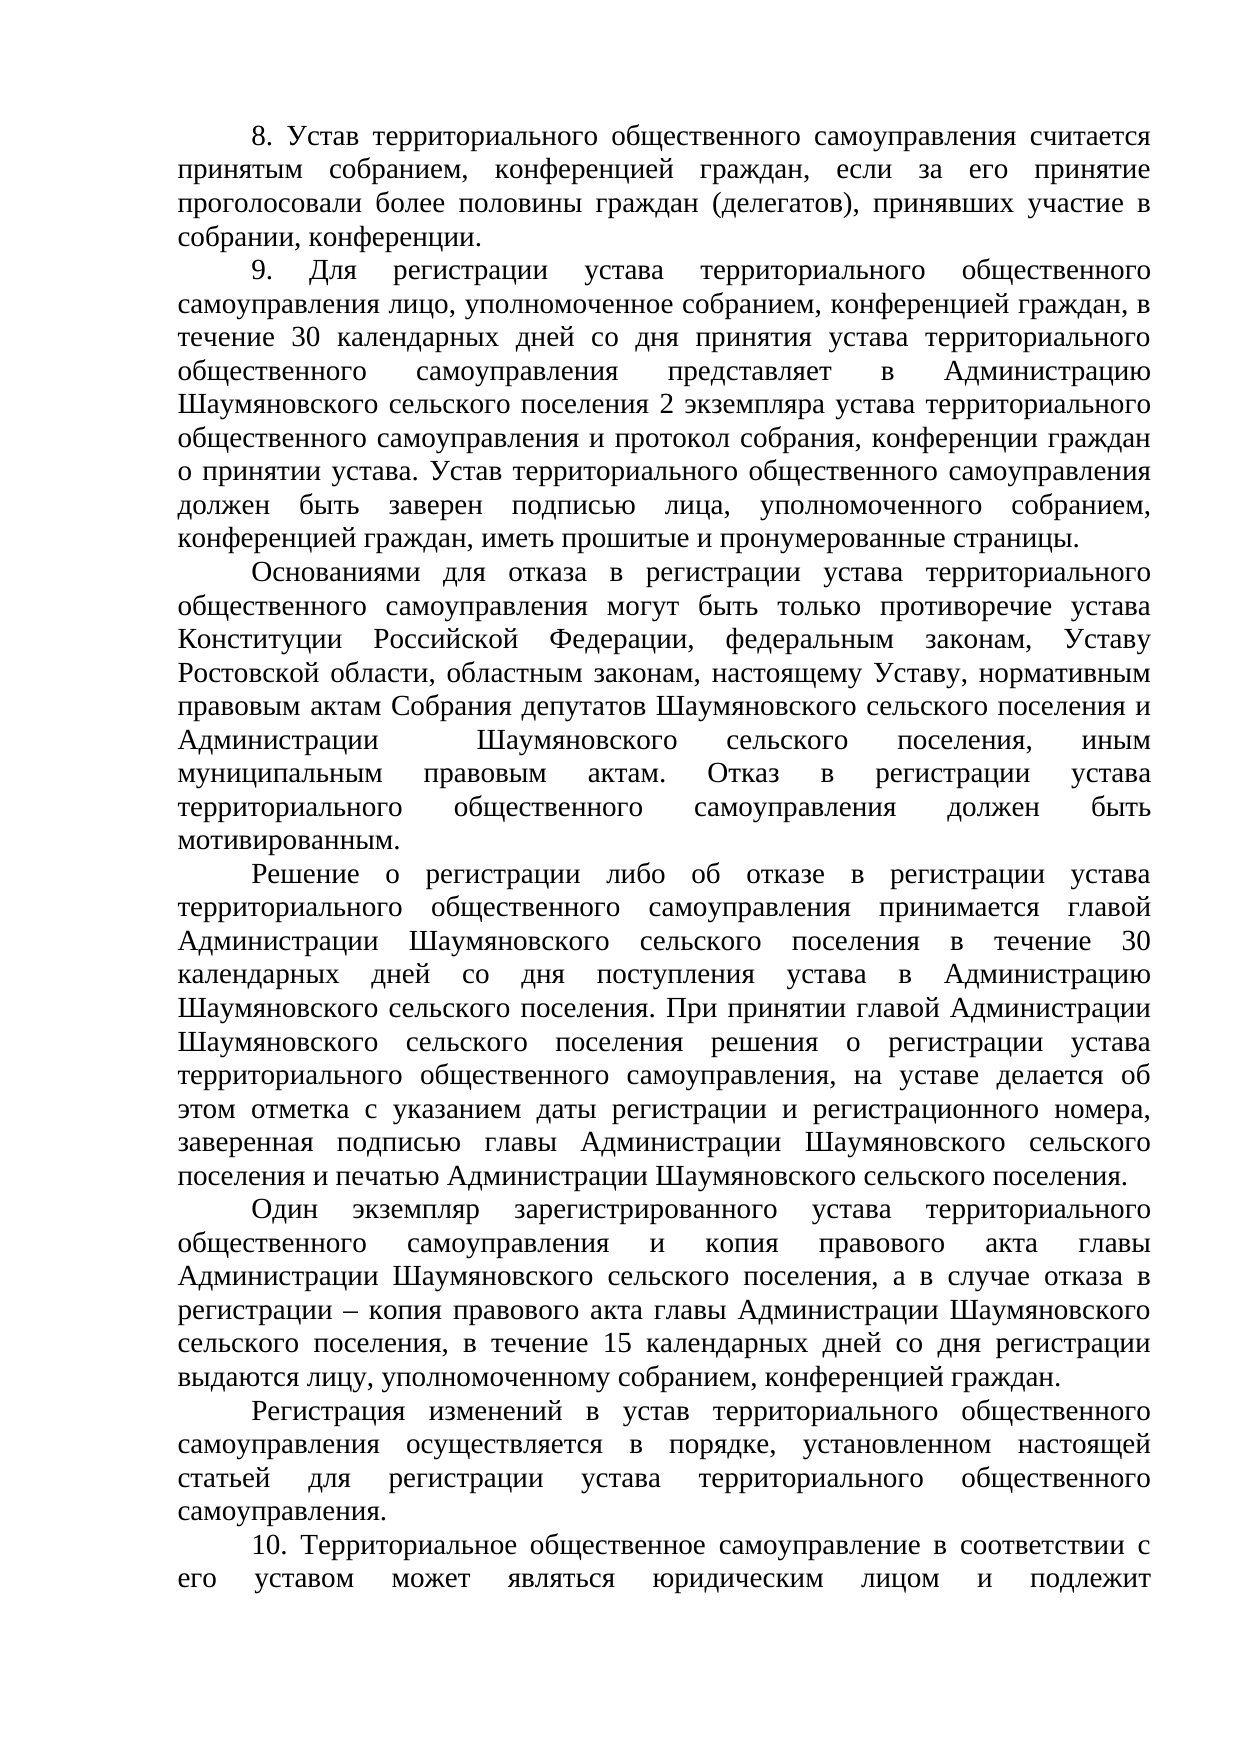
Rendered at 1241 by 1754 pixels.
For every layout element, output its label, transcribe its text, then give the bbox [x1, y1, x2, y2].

text Решение о регистрации либо об отказе в регистрации устава территориального общественного самоуправления принимается главой Администрации Шаумяновского сельского поселения в течение 30 календарных дней со дня поступления устава в Администрацию Шаумяновского сельского поселения. При принятии главой Администрации Шаумяновского сельского поселения решения о регистрации устава территориального общественного самоуправления, на уставе делается об этом отметка с указанием даты регистрации и регистрационного номера, заверенная подписью главы Администрации Шаумяновского сельского поселения и печатью Администрации Шаумяновского сельского поселения. [177, 856, 1152, 1191]
text Регистрация изменений в устав территориального общественного самоуправления осуществляется в порядке, установленном настоящей статьей для регистрации устава территориального общественного самоуправления. [177, 1393, 1152, 1527]
text 8. Устав территориального общественного самоуправления считается принятым собранием, конференцией граждан, если за его принятие проголосовали более половины граждан (делегатов), принявших участие в собрании, конференции. [177, 118, 1152, 252]
text Основаниями для отказа в регистрации устава территориального общественного самоуправления могут быть только противоречие устава Конституции Российской Федерации, федеральным законам, Уставу Ростовской области, областным законам, настоящему Уставу, нормативным правовым актам Собрания депутатов Шаумяновского сельского поселения и Администрации Шаумяновского сельского поселения, иным муниципальным правовым актам. Отказ в регистрации устава территориального общественного самоуправления должен быть мотивированным. [177, 554, 1152, 856]
text Один экземпляр зарегистрированного устава территориального общественного самоуправления и копия правового акта главы Администрации Шаумяновского сельского поселения, а в случае отказа в регистрации – копия правового акта главы Администрации Шаумяновского сельского поселения, в течение 15 календарных дней со дня регистрации выдаются лицу, уполномоченному собранием, конференцией граждан. [177, 1191, 1152, 1393]
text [177, 1527, 1152, 1594]
text 9. Для регистрации устава территориального общественного самоуправления лицо, уполномоченное собранием, конференцией граждан, в течение 30 календарных дней со дня принятия устава территориального общественного самоуправления представляет в Администрацию Шаумяновского сельского поселения 2 экземпляра устава территориального общественного самоуправления и протокол собрания, конференции граждан о принятии устава. Устав территориального общественного самоуправления должен быть заверен подписью лица, уполномоченного собранием, конференцией граждан, иметь прошитые и пронумерованные страницы. [177, 252, 1152, 554]
